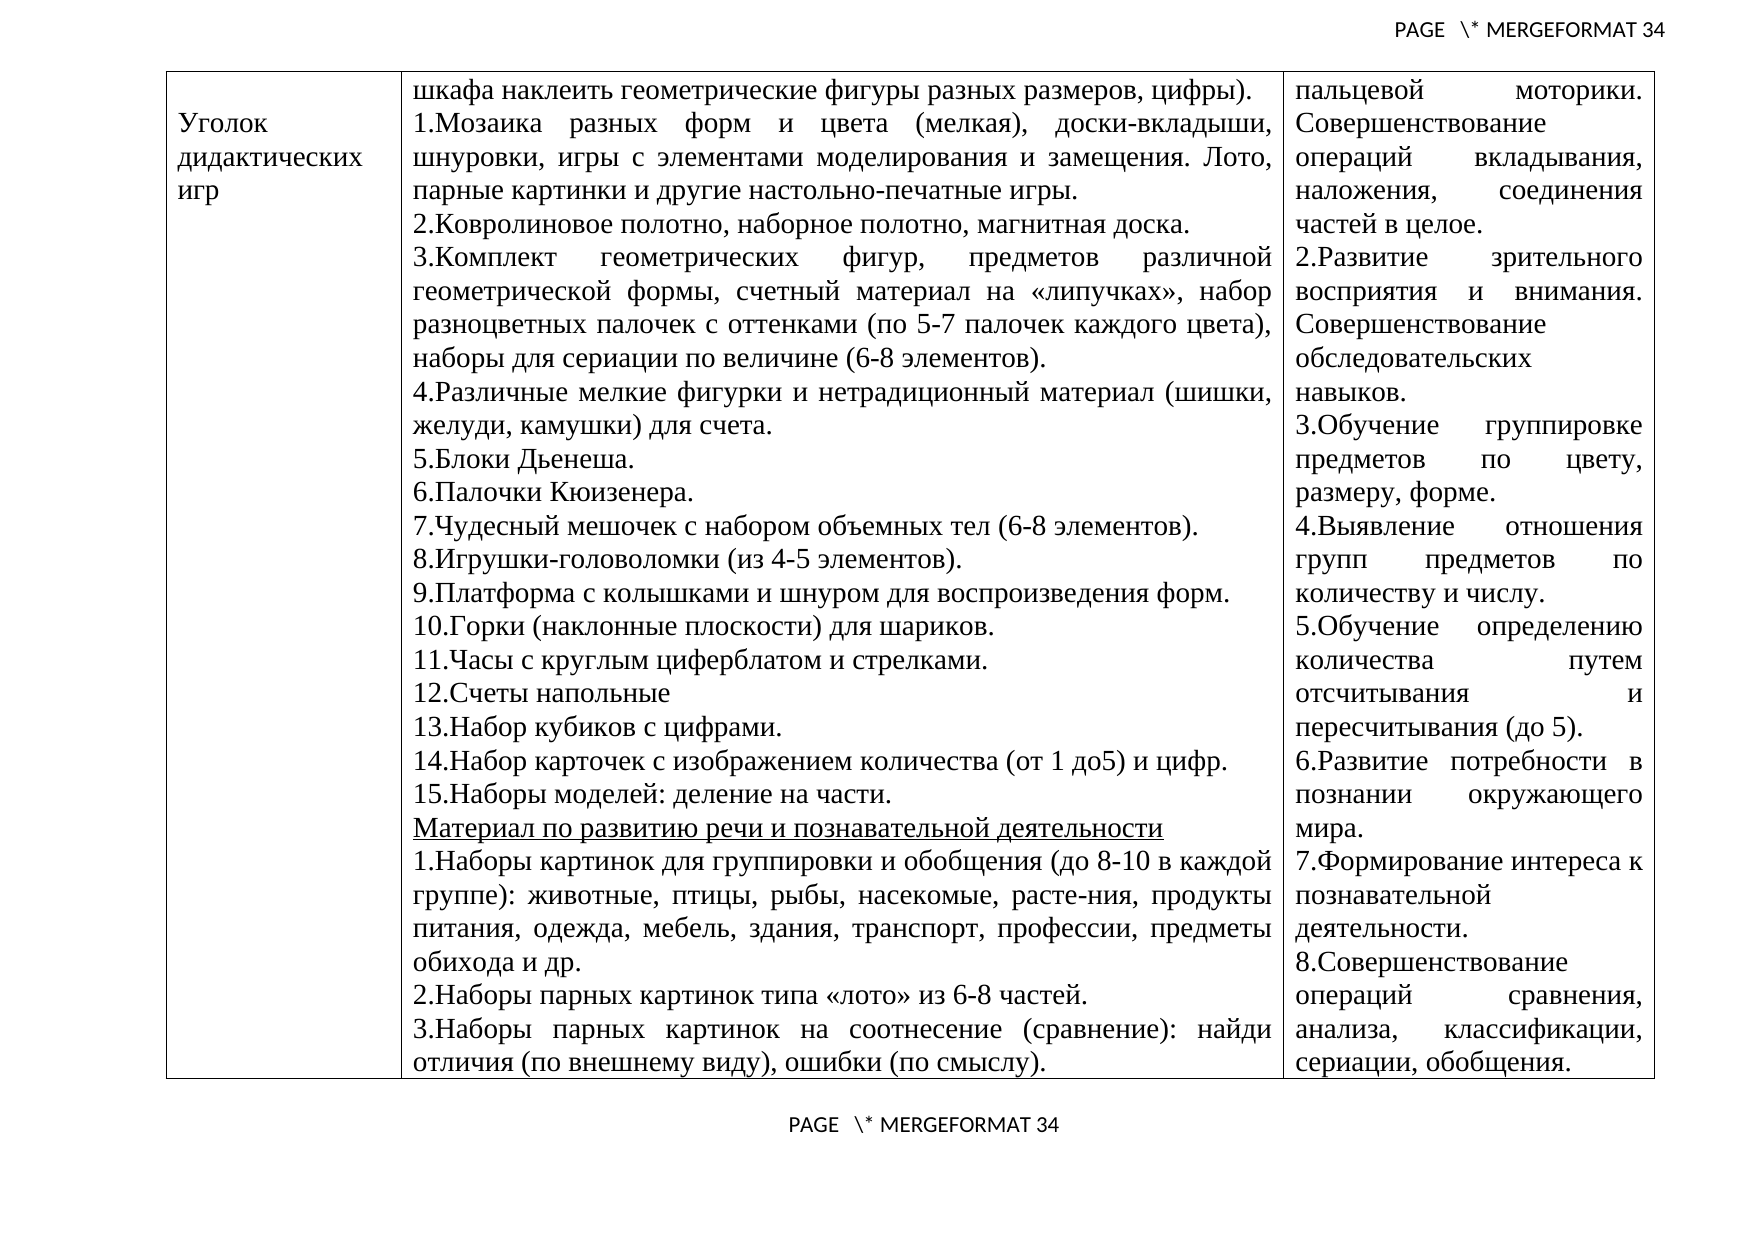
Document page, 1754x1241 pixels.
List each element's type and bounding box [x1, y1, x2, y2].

table_cell [1284, 72, 1654, 1078]
table_cell [167, 72, 401, 1078]
table_cell [402, 72, 1283, 1078]
